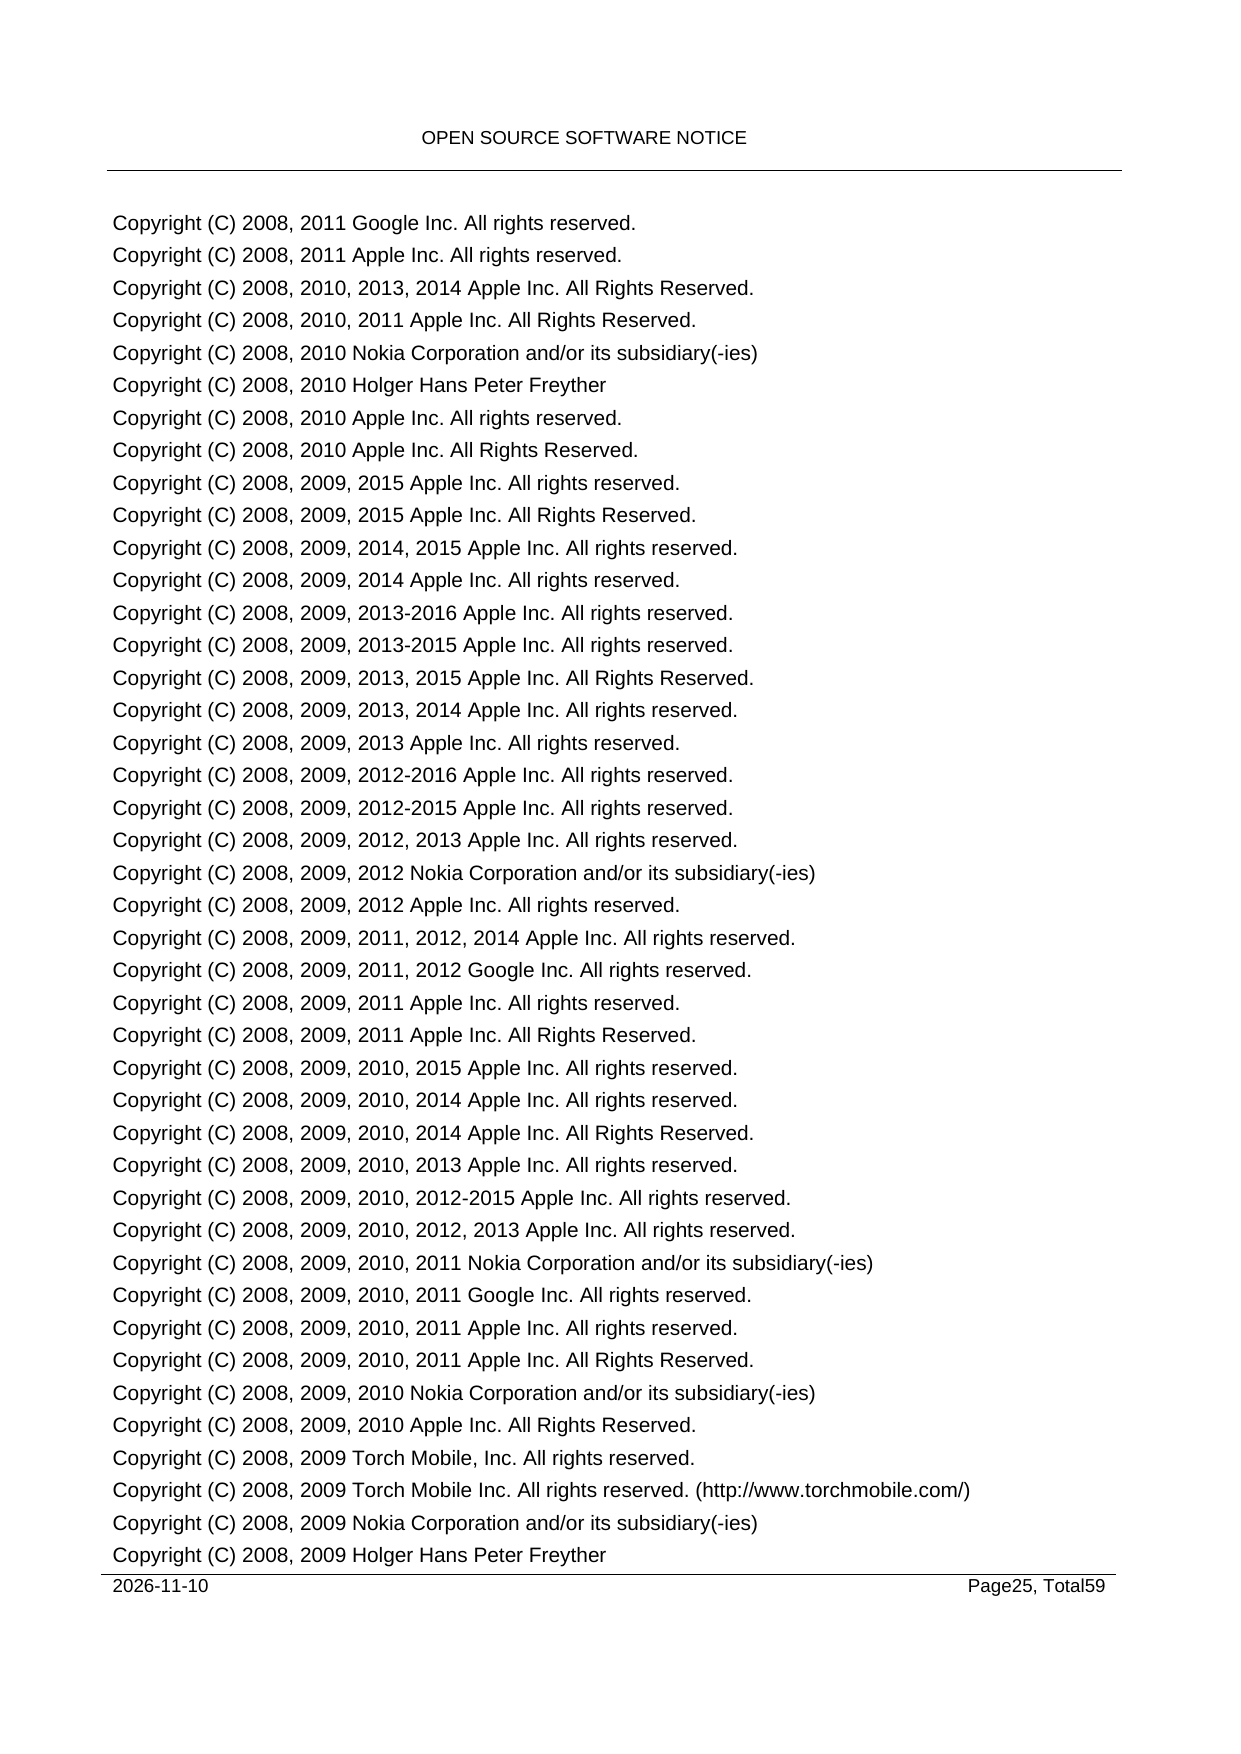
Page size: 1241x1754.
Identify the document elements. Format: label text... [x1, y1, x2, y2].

text Copyright (C) 2008, 2009, 2014 Apple Inc. All rights reserved. [112, 564, 1128, 596]
text Copyright (C) 2008, 2009, 2010, 2014 Apple Inc. All Rights Reserved. [112, 1116, 1128, 1149]
text Copyright (C) 2008, 2009, 2011 Apple Inc. All rights reserved. [112, 986, 1128, 1019]
text Copyright (C) 2008, 2009, 2010, 2011 Apple Inc. All Rights Reserved. [112, 1344, 1128, 1376]
text Copyright (C) 2008, 2009, 2010, 2015 Apple Inc. All rights reserved. [112, 1051, 1128, 1084]
text Copyright (C) 2008, 2009, 2014, 2015 Apple Inc. All rights reserved. [112, 531, 1128, 564]
text Copyright (C) 2008, 2009 Nokia Corporation and/or its subsidiary(-ies) [112, 1506, 1128, 1539]
text Copyright (C) 2008, 2009, 2010, 2011 Google Inc. All rights reserved. [112, 1279, 1128, 1311]
text Copyright (C) 2008, 2009, 2012 Nokia Corporation and/or its subsidiary(-ies) [112, 856, 1128, 889]
text Copyright (C) 2008, 2009, 2012 Apple Inc. All rights reserved. [112, 889, 1128, 921]
text Copyright (C) 2008, 2010, 2011 Apple Inc. All Rights Reserved. [112, 304, 1128, 336]
text Copyright (C) 2008, 2010 Apple Inc. All rights reserved. [112, 401, 1128, 434]
text Copyright (C) 2008, 2009, 2010 Nokia Corporation and/or its subsidiary(-ies) [112, 1376, 1128, 1409]
text Copyright (C) 2008, 2009, 2010 Apple Inc. All Rights Reserved. [112, 1409, 1128, 1441]
text Copyright (C) 2008, 2009 Torch Mobile, Inc. All rights reserved. [112, 1441, 1128, 1474]
text Copyright (C) 2008, 2010 Nokia Corporation and/or its subsidiary(-ies) [112, 336, 1128, 369]
text Copyright (C) 2008, 2009, 2010, 2012, 2013 Apple Inc. All rights reserved. [112, 1214, 1128, 1246]
text Copyright (C) 2008, 2009, 2010, 2011 Nokia Corporation and/or its subsidiary(-ies) [112, 1246, 1128, 1279]
text Copyright (C) 2008, 2010 Apple Inc. All Rights Reserved. [112, 434, 1128, 466]
text Copyright (C) 2008, 2009 Holger Hans Peter Freyther [112, 1539, 1128, 1571]
text Copyright (C) 2008, 2009, 2012-2015 Apple Inc. All rights reserved. [112, 791, 1128, 824]
text Copyright (C) 2008, 2011 Apple Inc. All rights reserved. [112, 239, 1128, 271]
text Copyright (C) 2008, 2009, 2011, 2012, 2014 Apple Inc. All rights reserved. [112, 921, 1128, 954]
text Copyright (C) 2008, 2010, 2013, 2014 Apple Inc. All Rights Reserved. [112, 271, 1128, 304]
text Copyright (C) 2008, 2009, 2010, 2012-2015 Apple Inc. All rights reserved. [112, 1181, 1128, 1214]
text Copyright (C) 2008, 2009, 2015 Apple Inc. All rights reserved. [112, 466, 1128, 499]
text Copyright (C) 2008, 2010 Holger Hans Peter Freyther [112, 369, 1128, 401]
text Copyright (C) 2008, 2009, 2010, 2013 Apple Inc. All rights reserved. [112, 1149, 1128, 1181]
text Copyright (C) 2008, 2009, 2015 Apple Inc. All Rights Reserved. [112, 499, 1128, 531]
text Copyright (C) 2008, 2009, 2013 Apple Inc. All rights reserved. [112, 726, 1128, 759]
text Copyright (C) 2008, 2009, 2012-2016 Apple Inc. All rights reserved. [112, 759, 1128, 791]
text Copyright (C) 2008, 2011 Google Inc. All rights reserved. [112, 206, 1128, 239]
text Copyright (C) 2008, 2009 Torch Mobile Inc. All rights reserved. (http://www.torchmobile.com/) [112, 1474, 1128, 1506]
text Copyright (C) 2008, 2009, 2013, 2014 Apple Inc. All rights reserved. [112, 694, 1128, 726]
text Copyright (C) 2008, 2009, 2011 Apple Inc. All Rights Reserved. [112, 1019, 1128, 1051]
text Copyright (C) 2008, 2009, 2013-2015 Apple Inc. All rights reserved. [112, 629, 1128, 661]
text Copyright (C) 2008, 2009, 2013, 2015 Apple Inc. All Rights Reserved. [112, 661, 1128, 694]
text Copyright (C) 2008, 2009, 2011, 2012 Google Inc. All rights reserved. [112, 954, 1128, 986]
text Copyright (C) 2008, 2009, 2012, 2013 Apple Inc. All rights reserved. [112, 824, 1128, 856]
text Copyright (C) 2008, 2009, 2010, 2014 Apple Inc. All rights reserved. [112, 1084, 1128, 1116]
text Copyright (C) 2008, 2009, 2010, 2011 Apple Inc. All rights reserved. [112, 1311, 1128, 1344]
text Copyright (C) 2008, 2009, 2013-2016 Apple Inc. All rights reserved. [112, 596, 1128, 629]
